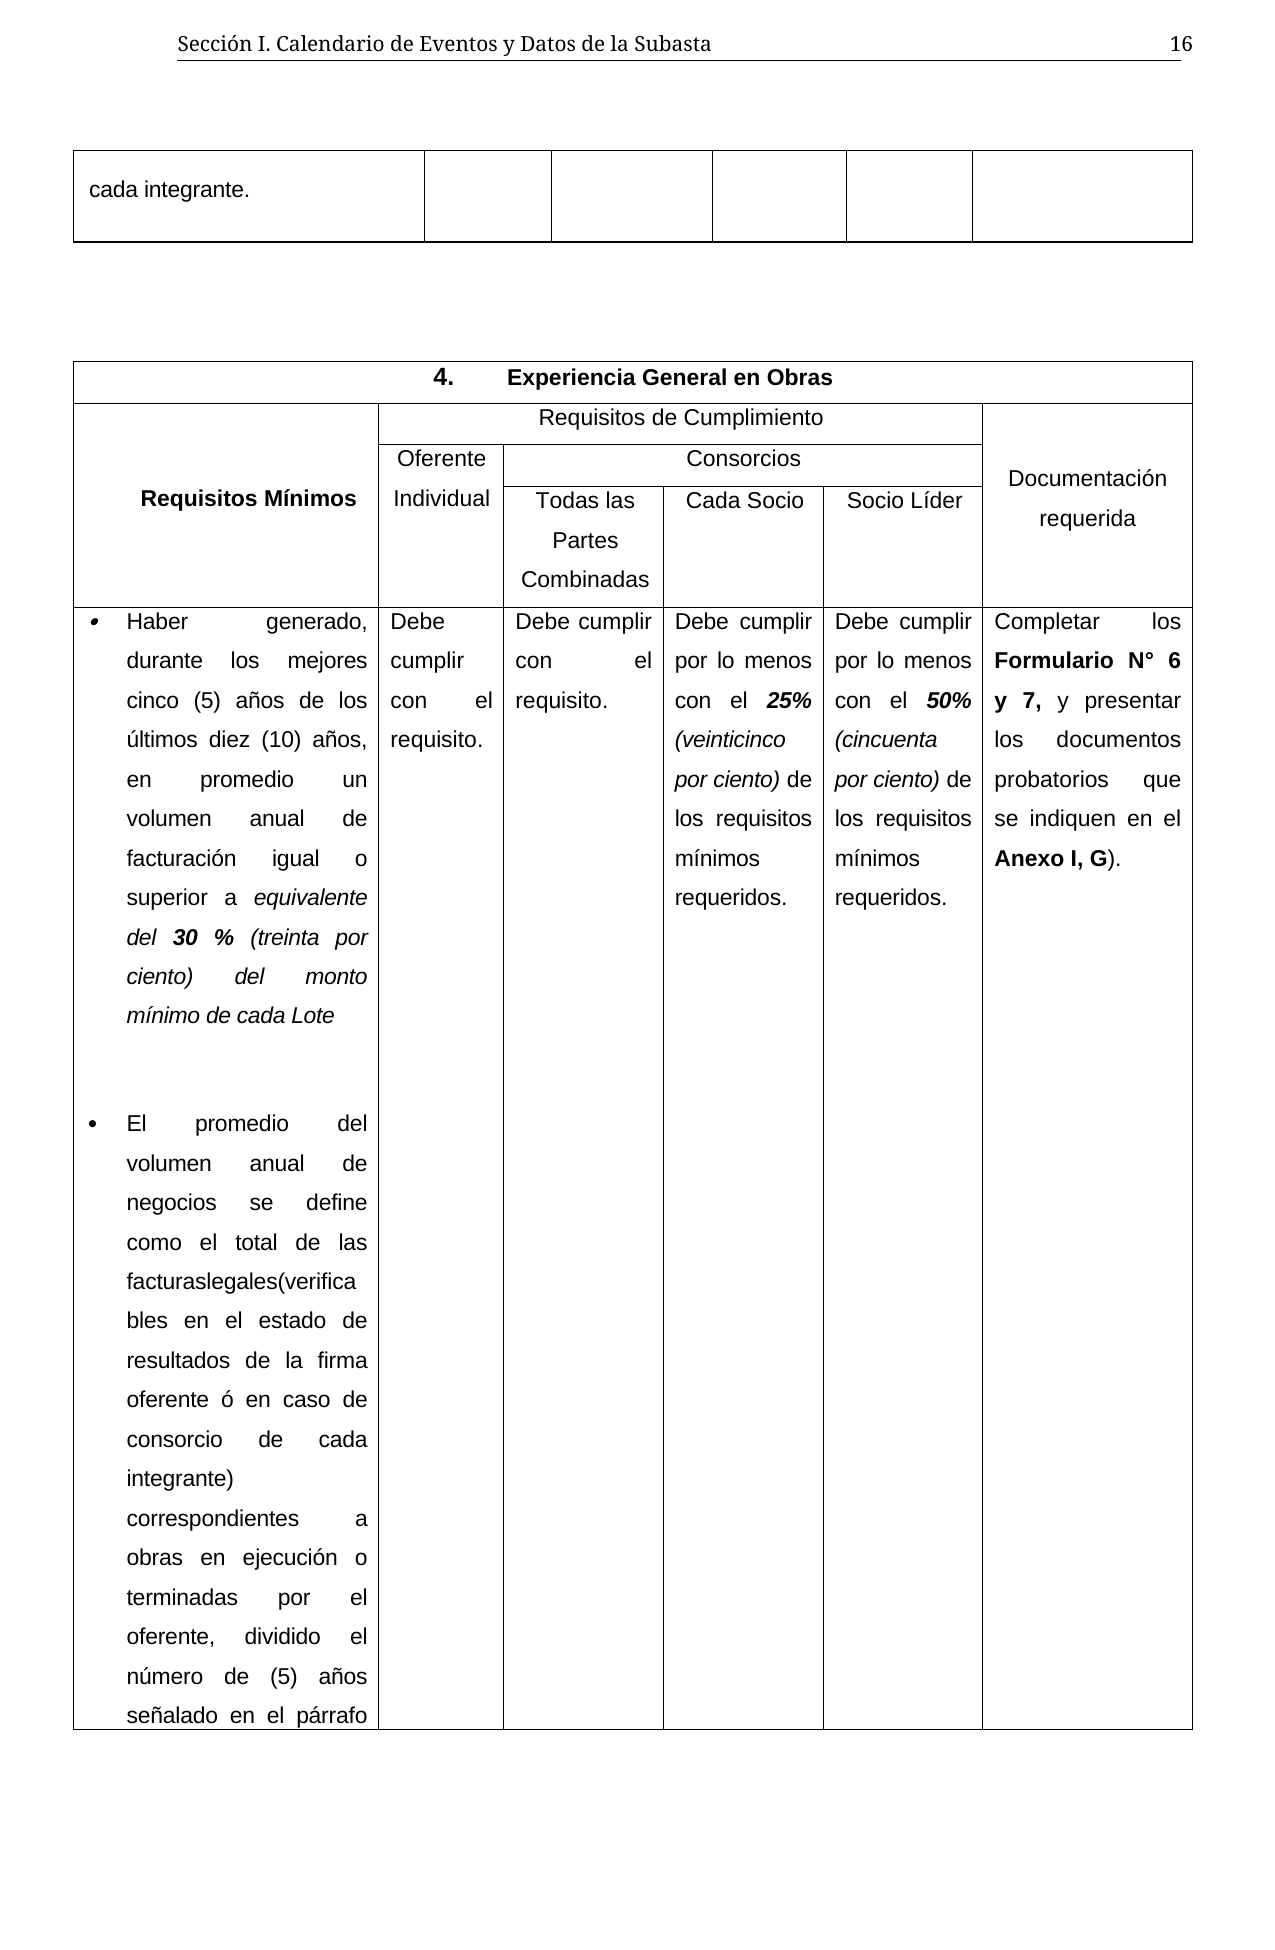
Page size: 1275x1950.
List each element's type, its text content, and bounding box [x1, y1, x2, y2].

table_cell Documentación requerida [983, 404, 1192, 607]
table_cell Consorcios [504, 445, 982, 486]
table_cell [847, 151, 972, 241]
table_header Experiencia General en Obras [74, 362, 1192, 403]
table_cell Requisitos Mínimos [74, 404, 378, 607]
table_cell Socio Líder [824, 487, 982, 607]
table_cell Todas las Partes Combinadas [504, 487, 663, 607]
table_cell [824, 608, 982, 1729]
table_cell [379, 608, 503, 1729]
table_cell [504, 608, 663, 1729]
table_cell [973, 151, 1192, 241]
table_cell Cada Socio [664, 487, 823, 607]
table_cell Oferente Individual [379, 445, 503, 607]
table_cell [713, 151, 846, 241]
table_cell Requisitos de Cumplimiento [379, 404, 982, 444]
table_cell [552, 151, 712, 241]
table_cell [983, 608, 1192, 1729]
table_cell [664, 608, 823, 1729]
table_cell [74, 608, 378, 1729]
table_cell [425, 151, 551, 241]
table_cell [74, 151, 424, 241]
